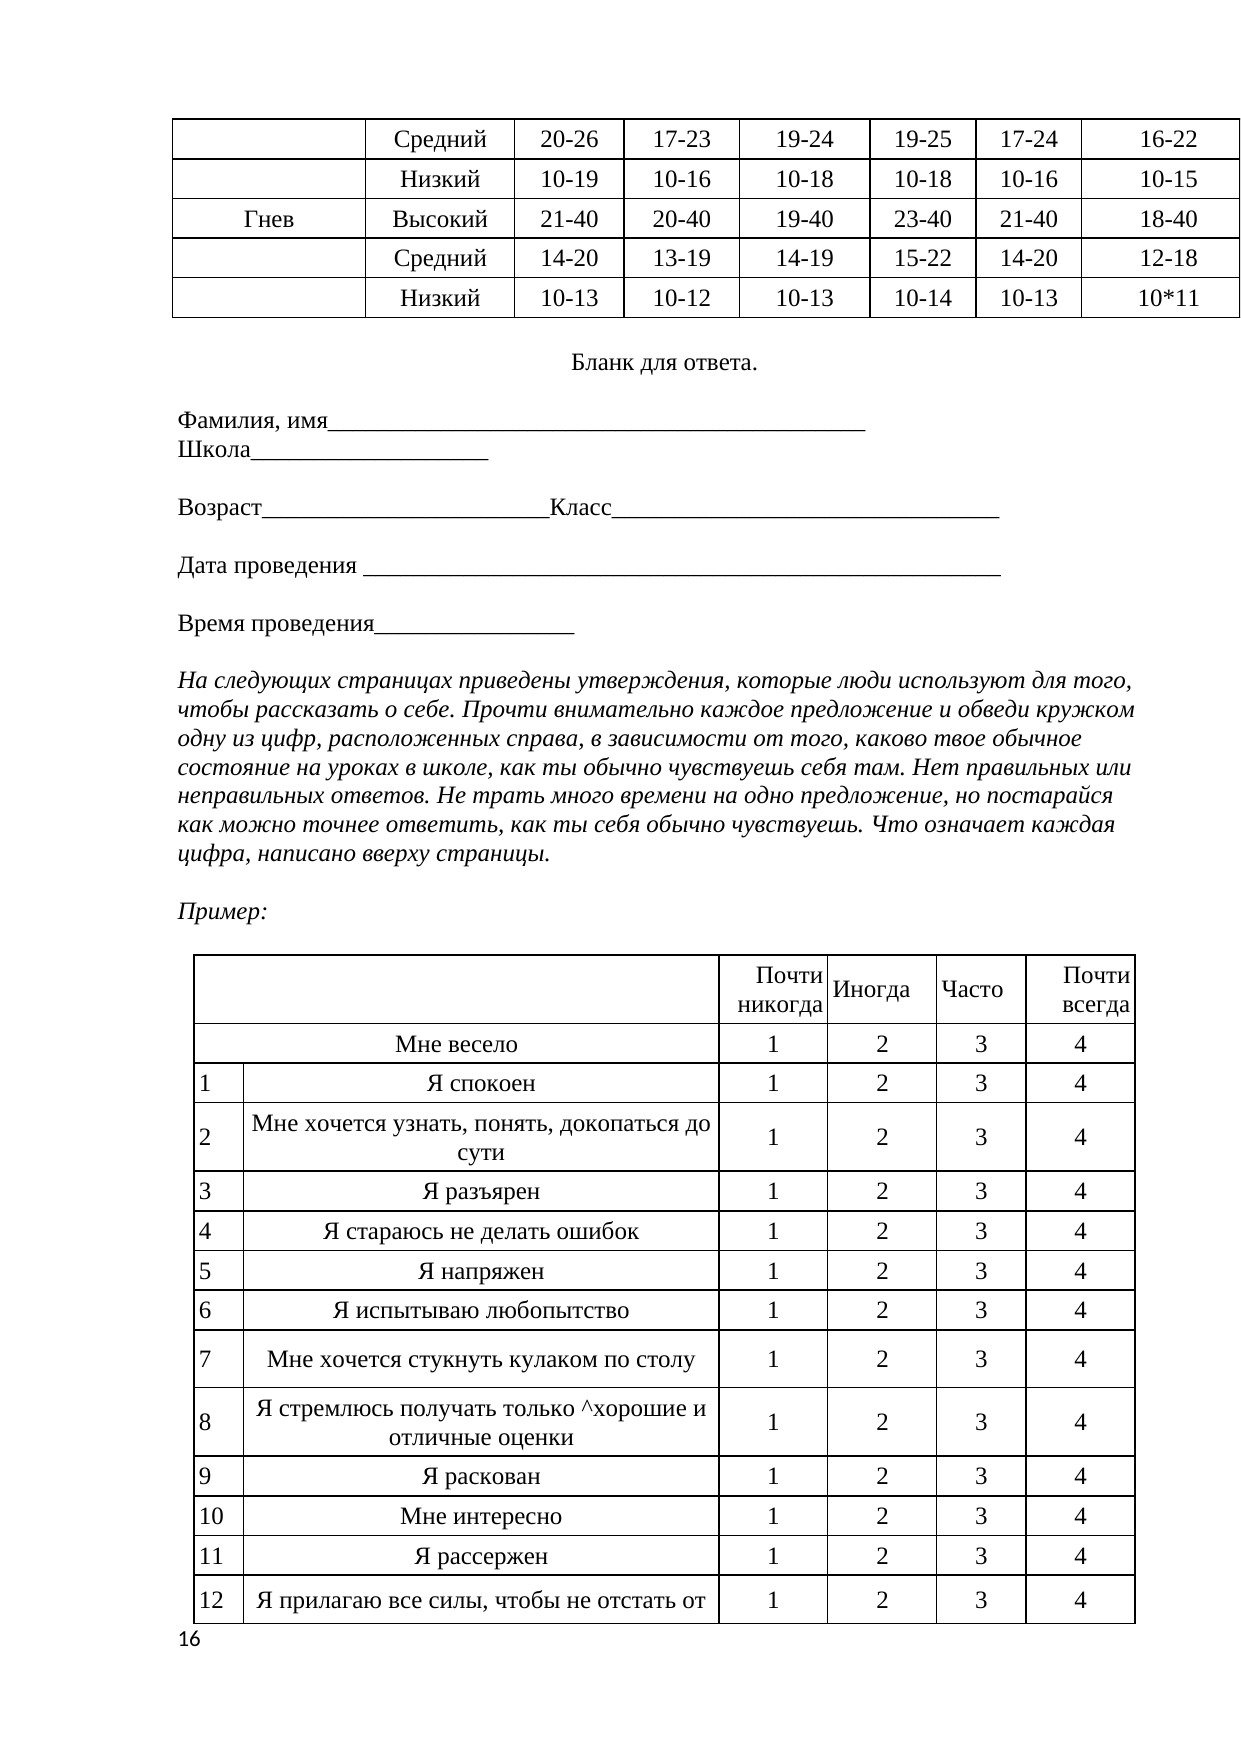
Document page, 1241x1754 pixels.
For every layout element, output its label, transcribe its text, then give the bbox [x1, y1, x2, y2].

text Возраст_______________________Класс_______________________________ [177, 492, 1152, 521]
table_cell 2 [828, 1172, 936, 1210]
table_cell Средний [366, 239, 514, 277]
table_cell 4 [1027, 1172, 1134, 1210]
text Пример: [177, 896, 1152, 925]
table_cell 2 [828, 1536, 936, 1574]
table_cell Гнев [173, 199, 365, 237]
table_cell 10-14 [871, 278, 975, 317]
table_header [195, 956, 718, 1022]
table_cell 3 [937, 1331, 1025, 1387]
table_cell 3 [937, 1576, 1025, 1623]
table_cell 2 [195, 1103, 243, 1170]
table_header Иногда [828, 956, 936, 1022]
table_cell 4 [1027, 1388, 1134, 1455]
table_cell Низкий [366, 160, 514, 197]
table_cell 4 [1027, 1212, 1134, 1249]
table_cell Высокий [366, 199, 514, 237]
table_cell 10-13 [740, 278, 869, 317]
table_cell 2 [828, 1251, 936, 1289]
table_cell 3 [937, 1388, 1025, 1455]
table_cell 10-15 [1082, 160, 1239, 197]
table_cell 2 [828, 1497, 936, 1534]
text На следующих страницах приведены утверждения, которые люди используют для того, чтобы рассказать о себе. Прочти внимательно каждое предложение и обведи кружком одну из цифр, расположенных справа, в зависимости от того, каково твое обычное состояние на урокax в школе, как ты обычно чувствуешь себя там. Нет правильных или неправильных ответов. Не трать много времени на одно предложение, но постарайся как можно точнее ответить, как ты себя обычно чувствуешь. Что означает каждая цифра, написано вверху страницы. [177, 666, 1152, 867]
table_cell Я спокоен [244, 1064, 718, 1102]
table_cell 6 [195, 1291, 243, 1329]
table_cell 17-23 [625, 120, 739, 158]
table_cell 10-18 [740, 160, 869, 197]
table_cell 19-25 [871, 120, 975, 158]
table_cell 4 [1027, 1103, 1134, 1170]
table_cell 14-20 [515, 239, 623, 277]
table_cell 21-40 [977, 199, 1081, 237]
table_cell 3 [937, 1172, 1025, 1210]
table_cell 1 [720, 1388, 827, 1455]
table_cell 15-22 [871, 239, 975, 277]
table_cell 8 [195, 1388, 243, 1455]
table_cell 2 [828, 1103, 936, 1170]
table_cell 10-19 [515, 160, 623, 197]
table_cell 4 [1027, 1331, 1134, 1387]
table_cell 2 [828, 1212, 936, 1249]
table_cell 1 [720, 1212, 827, 1249]
table_header Часто [937, 956, 1025, 1022]
table_cell 10*11 [1082, 278, 1239, 317]
table_cell 3 [937, 1497, 1025, 1534]
table_cell 3 [937, 1251, 1025, 1289]
table_cell 2 [828, 1064, 936, 1102]
table_cell 4 [1027, 1024, 1134, 1062]
table_cell 4 [195, 1212, 243, 1249]
table_cell 2 [828, 1388, 936, 1455]
table_cell 3 [937, 1024, 1025, 1062]
table_cell 3 [937, 1291, 1025, 1329]
table_cell 11 [195, 1536, 243, 1574]
table_cell [173, 160, 365, 197]
table_header Почти всегда [1027, 956, 1134, 1022]
text Бланк для ответа. [177, 347, 1152, 376]
table_cell 4 [1027, 1064, 1134, 1102]
table_cell 2 [828, 1291, 936, 1329]
table_cell 7 [195, 1331, 243, 1387]
table_cell Я стремлюсь получать только ^хорошие и отличные оценки [244, 1388, 718, 1455]
table_cell Мне весело [195, 1024, 718, 1062]
table_cell 3 [937, 1064, 1025, 1102]
table_cell 1 [720, 1024, 827, 1062]
table_cell 3 [937, 1103, 1025, 1170]
table_cell 10-18 [871, 160, 975, 197]
table_cell 14-20 [977, 239, 1081, 277]
table_cell [173, 239, 365, 277]
table_cell 4 [1027, 1497, 1134, 1534]
table_cell 14-19 [740, 239, 869, 277]
table_cell 2 [828, 1457, 936, 1495]
table_cell Низкий [366, 278, 514, 317]
table_cell Я раскован [244, 1457, 718, 1495]
table_cell 1 [720, 1064, 827, 1102]
table_cell 1 [720, 1497, 827, 1534]
table_cell 2 [828, 1576, 936, 1623]
table_cell 17-24 [977, 120, 1081, 158]
table_cell 21-40 [515, 199, 623, 237]
text Фамилия, имя___________________________________________ Школа___________________ [177, 405, 1152, 463]
text Время проведения________________ [177, 608, 1152, 636]
table_cell 1 [195, 1064, 243, 1102]
table_cell 10-12 [625, 278, 739, 317]
table_cell 5 [195, 1251, 243, 1289]
table_cell 4 [1027, 1536, 1134, 1574]
table_cell 4 [1027, 1291, 1134, 1329]
table_cell Я напряжен [244, 1251, 718, 1289]
table_cell 12 [195, 1576, 243, 1623]
table_cell 1 [720, 1457, 827, 1495]
table_cell Я рассержен [244, 1536, 718, 1574]
table_cell 19-40 [740, 199, 869, 237]
table_cell 12-18 [1082, 239, 1239, 277]
table_cell 3 [937, 1536, 1025, 1574]
table_cell 1 [720, 1536, 827, 1574]
table_cell 4 [1027, 1251, 1134, 1289]
table_cell 9 [195, 1457, 243, 1495]
table_cell 3 [195, 1172, 243, 1210]
table_cell [173, 278, 365, 317]
text Дата проведения ___________________________________________________ [177, 550, 1152, 578]
table_cell 1 [720, 1251, 827, 1289]
table_cell 20-26 [515, 120, 623, 158]
table_cell 2 [828, 1024, 936, 1062]
table_cell 2 [828, 1331, 936, 1387]
table_cell 10-13 [515, 278, 623, 317]
table_cell Я разъярен [244, 1172, 718, 1210]
table_cell 20-40 [625, 199, 739, 237]
table_cell 10 [195, 1497, 243, 1534]
table_cell Мне хочется узнать, понять, докопаться до сути [244, 1103, 718, 1170]
table_cell 13-19 [625, 239, 739, 277]
table_cell Средний [366, 120, 514, 158]
table_cell 4 [1027, 1457, 1134, 1495]
table_cell 1 [720, 1103, 827, 1170]
table_cell 10-16 [977, 160, 1081, 197]
table_cell 1 [720, 1291, 827, 1329]
table_cell 1 [720, 1172, 827, 1210]
table_cell Я стараюсь не делать ошибок [244, 1212, 718, 1249]
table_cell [244, 1576, 718, 1623]
table_cell 3 [937, 1212, 1025, 1249]
table_cell 1 [720, 1576, 827, 1623]
table_cell 16-22 [1082, 120, 1239, 158]
table_cell 3 [937, 1457, 1025, 1495]
table_cell 1 [720, 1331, 827, 1387]
table_cell 19-24 [740, 120, 869, 158]
table_cell Я испытываю любопытство [244, 1291, 718, 1329]
table_cell 18-40 [1082, 199, 1239, 237]
table_cell 10-16 [625, 160, 739, 197]
table_cell 23-40 [871, 199, 975, 237]
table_cell 4 [1027, 1576, 1134, 1623]
table_cell [173, 120, 365, 158]
table_cell 10-13 [977, 278, 1081, 317]
table_header Почти никогда [720, 956, 827, 1022]
table_cell Мне хочется стукнуть кулаком по столу [244, 1331, 718, 1387]
table_cell Мне интересно [244, 1497, 718, 1534]
